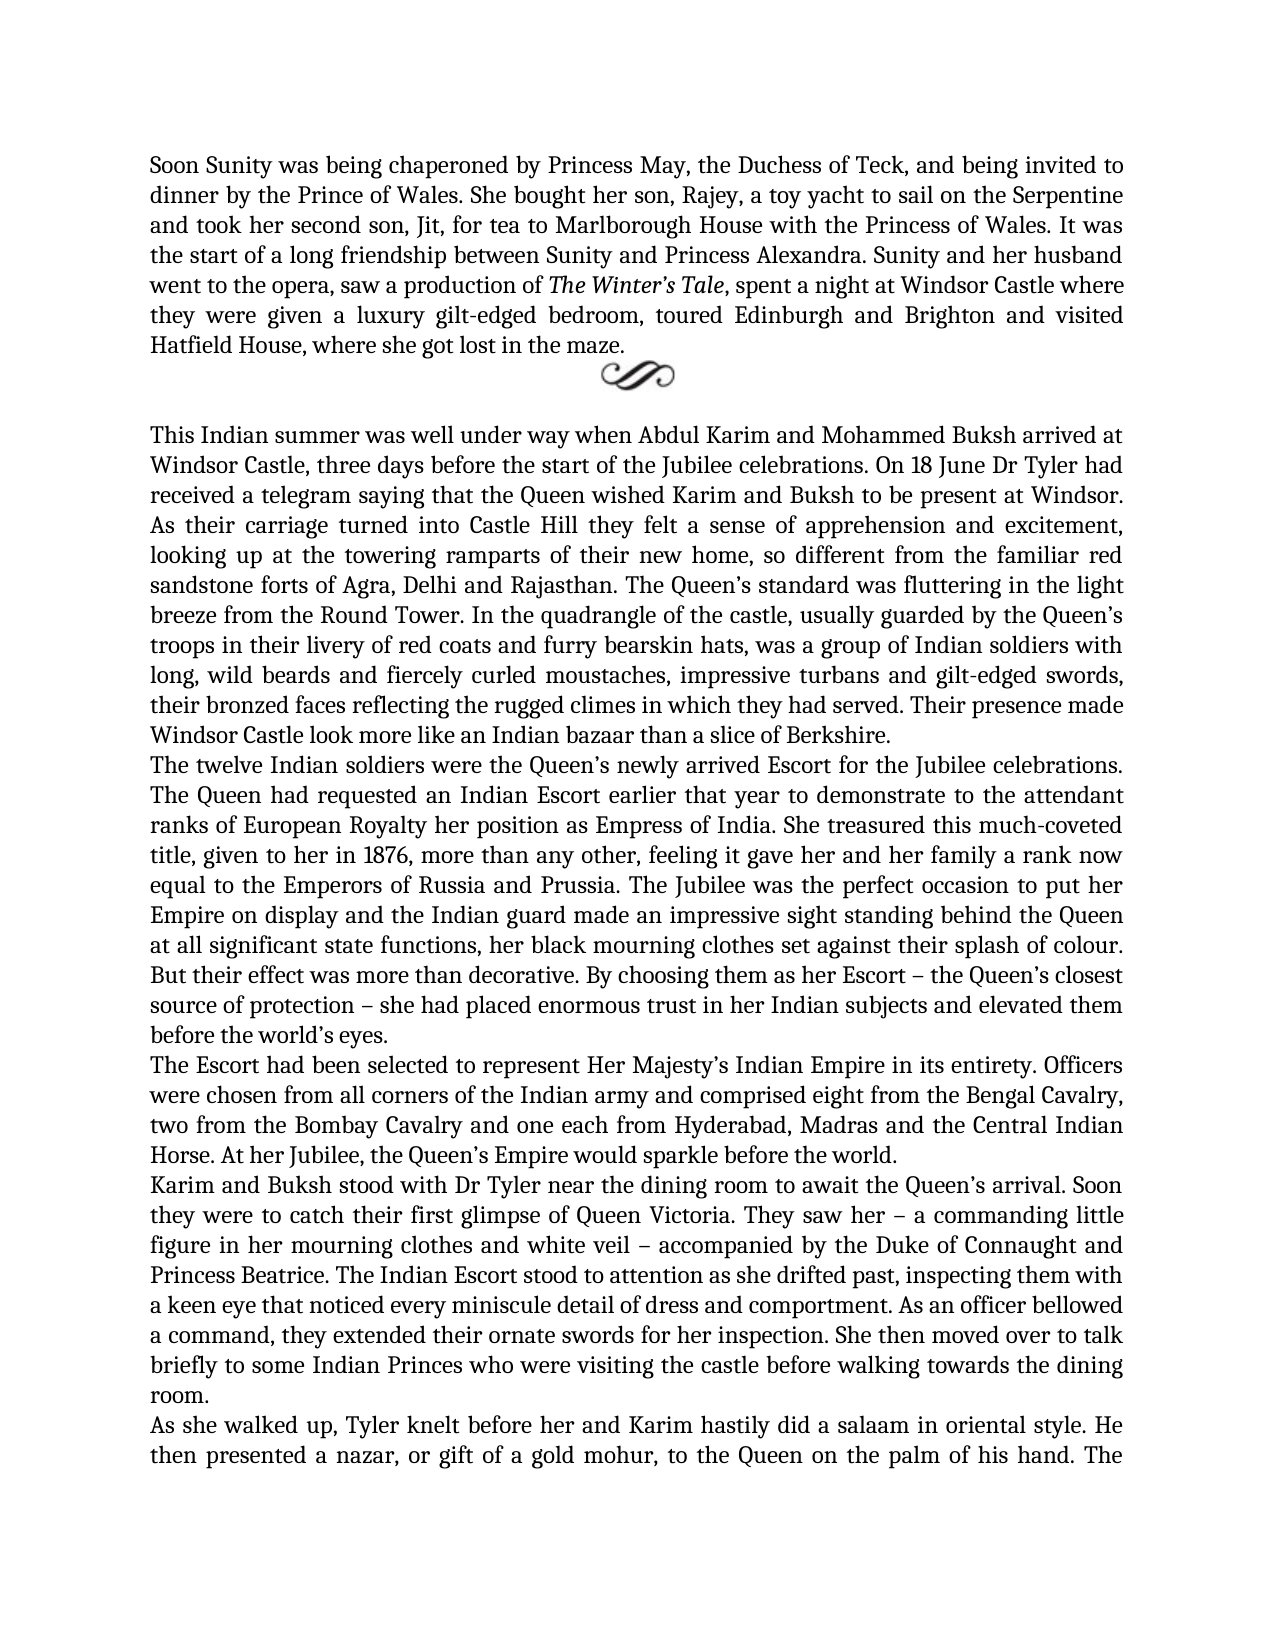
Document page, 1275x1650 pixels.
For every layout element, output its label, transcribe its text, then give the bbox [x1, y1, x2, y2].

text This Indian summer was well under way when Abdul Karim and Mohammed Buksh arrived at Windsor Castle, three days before the start of the Jubilee celebrations. On 18 June Dr Tyler had received a telegram saying that the Queen wished Karim and Buksh to be present at Windsor. As their carriage turned into Castle Hill they felt a sense of apprehension and excitement, looking up at the towering ramparts of their new home, so different from the familiar red sandstone forts of Agra, Delhi and Rajasthan. The Queen’s standard was fluttering in the light breeze from the Round Tower. In the quadrangle of the castle, usually guarded by the Queen’s troops in their livery of red coats and furry bearskin hats, was a group of Indian soldiers with long, wild beards and fiercely curled moustaches, impressive turbans and gilt-edged swords, their bronzed faces reflecting the rugged climes in which they had served. Their presence made Windsor Castle look more like an Indian bazaar than a slice of Berkshire. [150, 420, 1125, 750]
picture [600, 360, 675, 392]
text Soon Sunity was being chaperoned by Princess May, the Duchess of Teck, and being invited to dinner by the Prince of Wales. She bought her son, Rajey, a toy yacht to sail on the Serpentine and took her second son, Jit, for tea to Marlborough House with the Princess of Wales. It was the start of a long friendship between Sunity and Princess Alexandra. Sunity and her husband went to the opera, saw a production of The Winter’s Tale, spent a night at Windsor Castle where they were given a luxury gilt-edged bedroom, toured Edinburgh and Brighton and visited Hatfield House, where she got lost in the maze. [150, 150, 1125, 360]
text The Escort had been selected to represent Her Majesty’s Indian Empire in its entirety. Officers were chosen from all corners of the Indian army and comprised eight from the Bengal Cavalry, two from the Bombay Cavalry and one each from Hyderabad, Madras and the Central Indian Horse. At her Jubilee, the Queen’s Empire would sparkle before the world. [150, 1050, 1125, 1170]
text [150, 1410, 1125, 1470]
text Karim and Buksh stood with Dr Tyler near the dining room to await the Queen’s arrival. Soon they were to catch their first glimpse of Queen Victoria. They saw her – a commanding little figure in her mourning clothes and white veil – accompanied by the Duke of Connaught and Princess Beatrice. The Indian Escort stood to attention as she drifted past, inspecting them with a keen eye that noticed every miniscule detail of dress and comportment. As an officer bellowed a command, they extended their ornate swords for her inspection. She then moved over to talk briefly to some Indian Princes who were visiting the castle before walking towards the dining room. [150, 1170, 1125, 1410]
text The twelve Indian soldiers were the Queen’s newly arrived Escort for the Jubilee celebrations. The Queen had requested an Indian Escort earlier that year to demonstrate to the attendant ranks of European Royalty her position as Empress of India. She treasured this much-coveted title, given to her in 1876, more than any other, feeling it gave her and her family a rank now equal to the Emperors of Russia and Prussia. The Jubilee was the perfect occasion to put her Empire on display and the Indian guard made an impressive sight standing behind the Queen at all significant state functions, her black mourning clothes set against their splash of colour. But their effect was more than decorative. By choosing them as her Escort – the Queen’s closest source of protection – she had placed enormous trust in her Indian subjects and elevated them before the world’s eyes. [150, 750, 1125, 1050]
